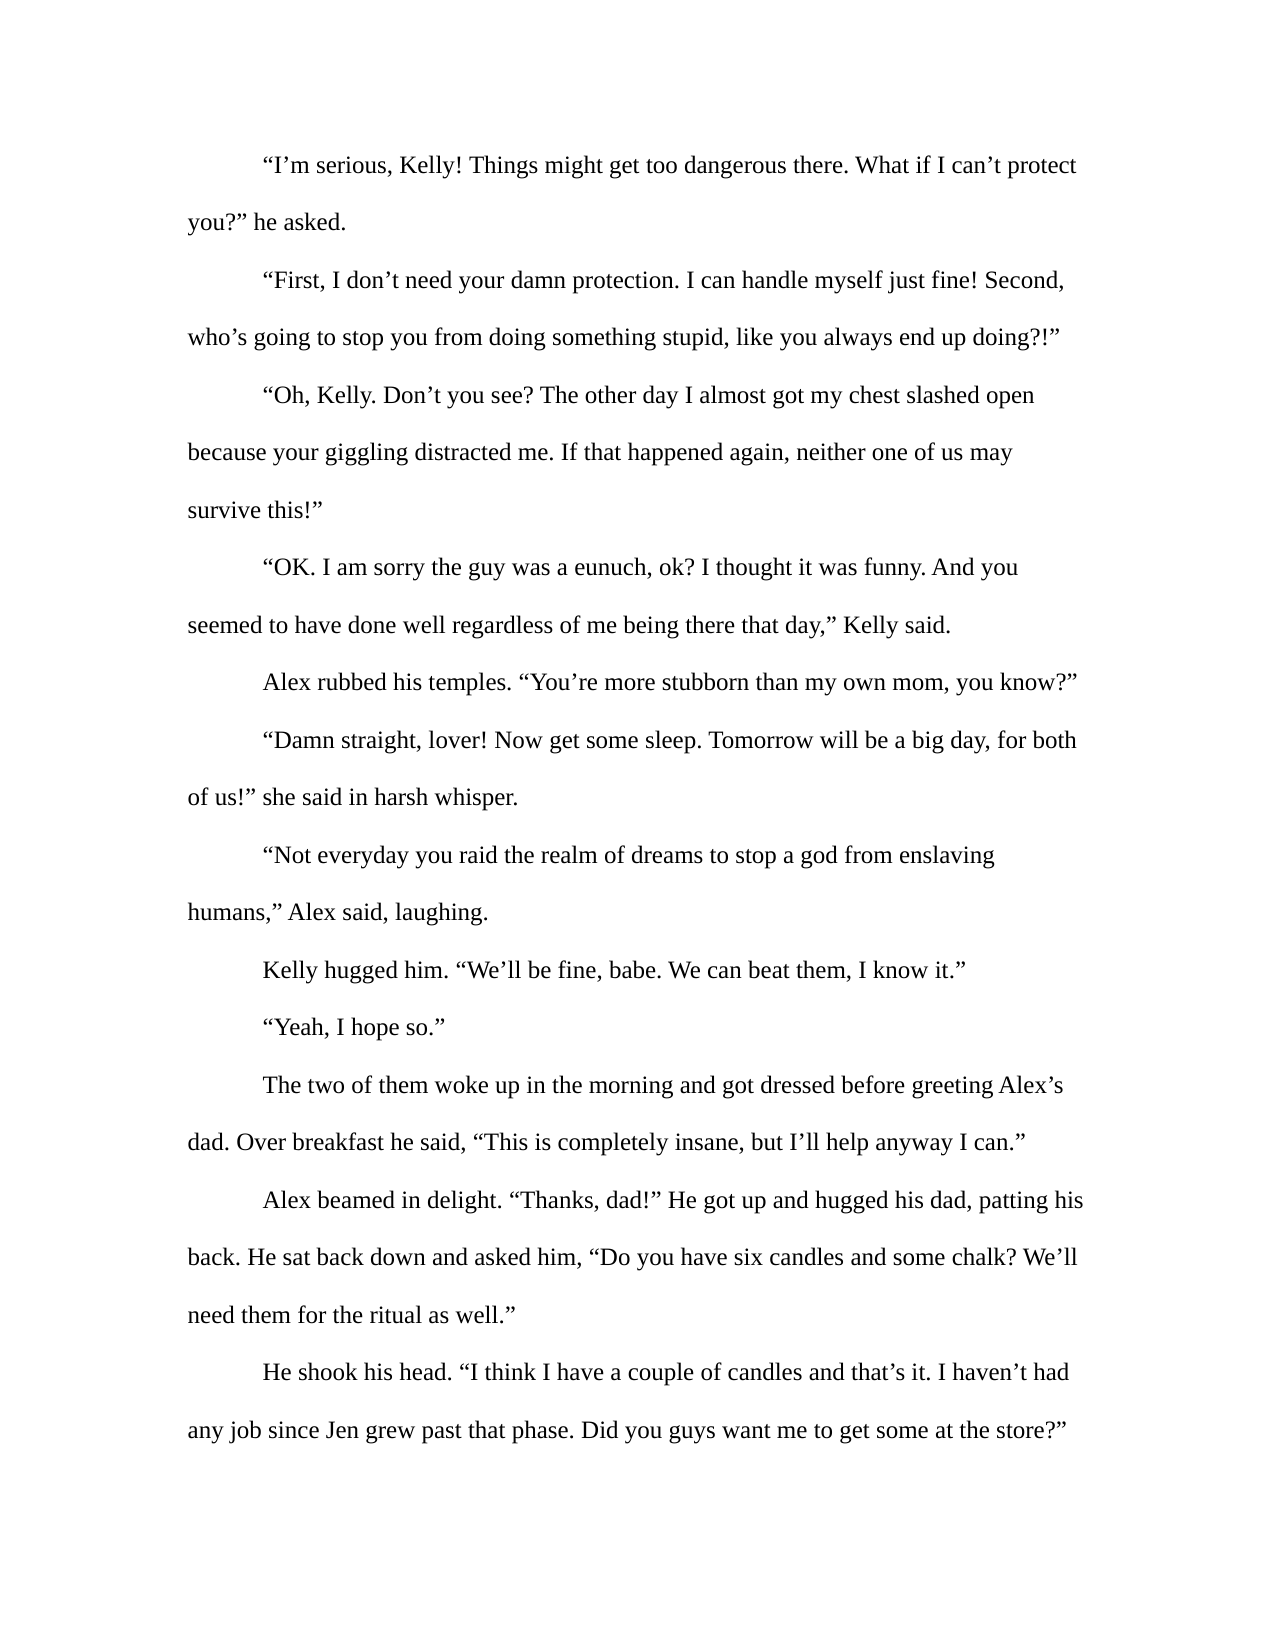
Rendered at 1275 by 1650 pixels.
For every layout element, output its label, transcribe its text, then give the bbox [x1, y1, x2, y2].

text “First, I don’t need your damn protection. I can handle myself just fine! Second, who’s going to stop you from doing something stupid, like you always end up doing?!” [187, 265, 1087, 351]
text He shook his head. “I think I have a couple of candles and that’s it. I haven’t had any job since Jen grew past that phase. Did you guys want me to get some at the store?” [187, 1357, 1087, 1444]
text Alex rubbed his temples. “You’re more stubborn than my own mom, you know?” [187, 667, 1087, 696]
text The two of them woke up in the morning and got dressed before greeting Alex’s dad. Over breakfast he said, “This is completely insane, but I’ll help anyway I can.” [187, 1070, 1087, 1156]
text “Yeah, I hope so.” [187, 1012, 1087, 1041]
text “Oh, Kelly. Don’t you see? The other day I almost got my chest slashed open because your giggling distracted me. If that happened again, neither one of us may survive this!” [187, 380, 1087, 524]
text Alex beamed in delight. “Thanks, dad!” He got up and hugged his dad, patting his back. He sat back down and asked him, “Do you have six candles and some chalk? We’ll need them for the ritual as well.” [187, 1185, 1087, 1329]
text “I’m serious, Kelly! Things might get too dangerous there. What if I can’t protect you?” he asked. [187, 150, 1087, 236]
text “Not everyday you raid the realm of dreams to stop a god from enslaving humans,” Alex said, laughing. [187, 840, 1087, 926]
text “OK. I am sorry the guy was a eunuch, ok? I thought it was funny. And you seemed to have done well regardless of me being there that day,” Kelly said. [187, 552, 1087, 639]
text Kelly hugged him. “We’ll be fine, babe. We can beat them, I know it.” [187, 955, 1087, 984]
text “Damn straight, lover! Now get some sleep. Tomorrow will be a big day, for both of us!” she said in harsh whisper. [187, 725, 1087, 811]
